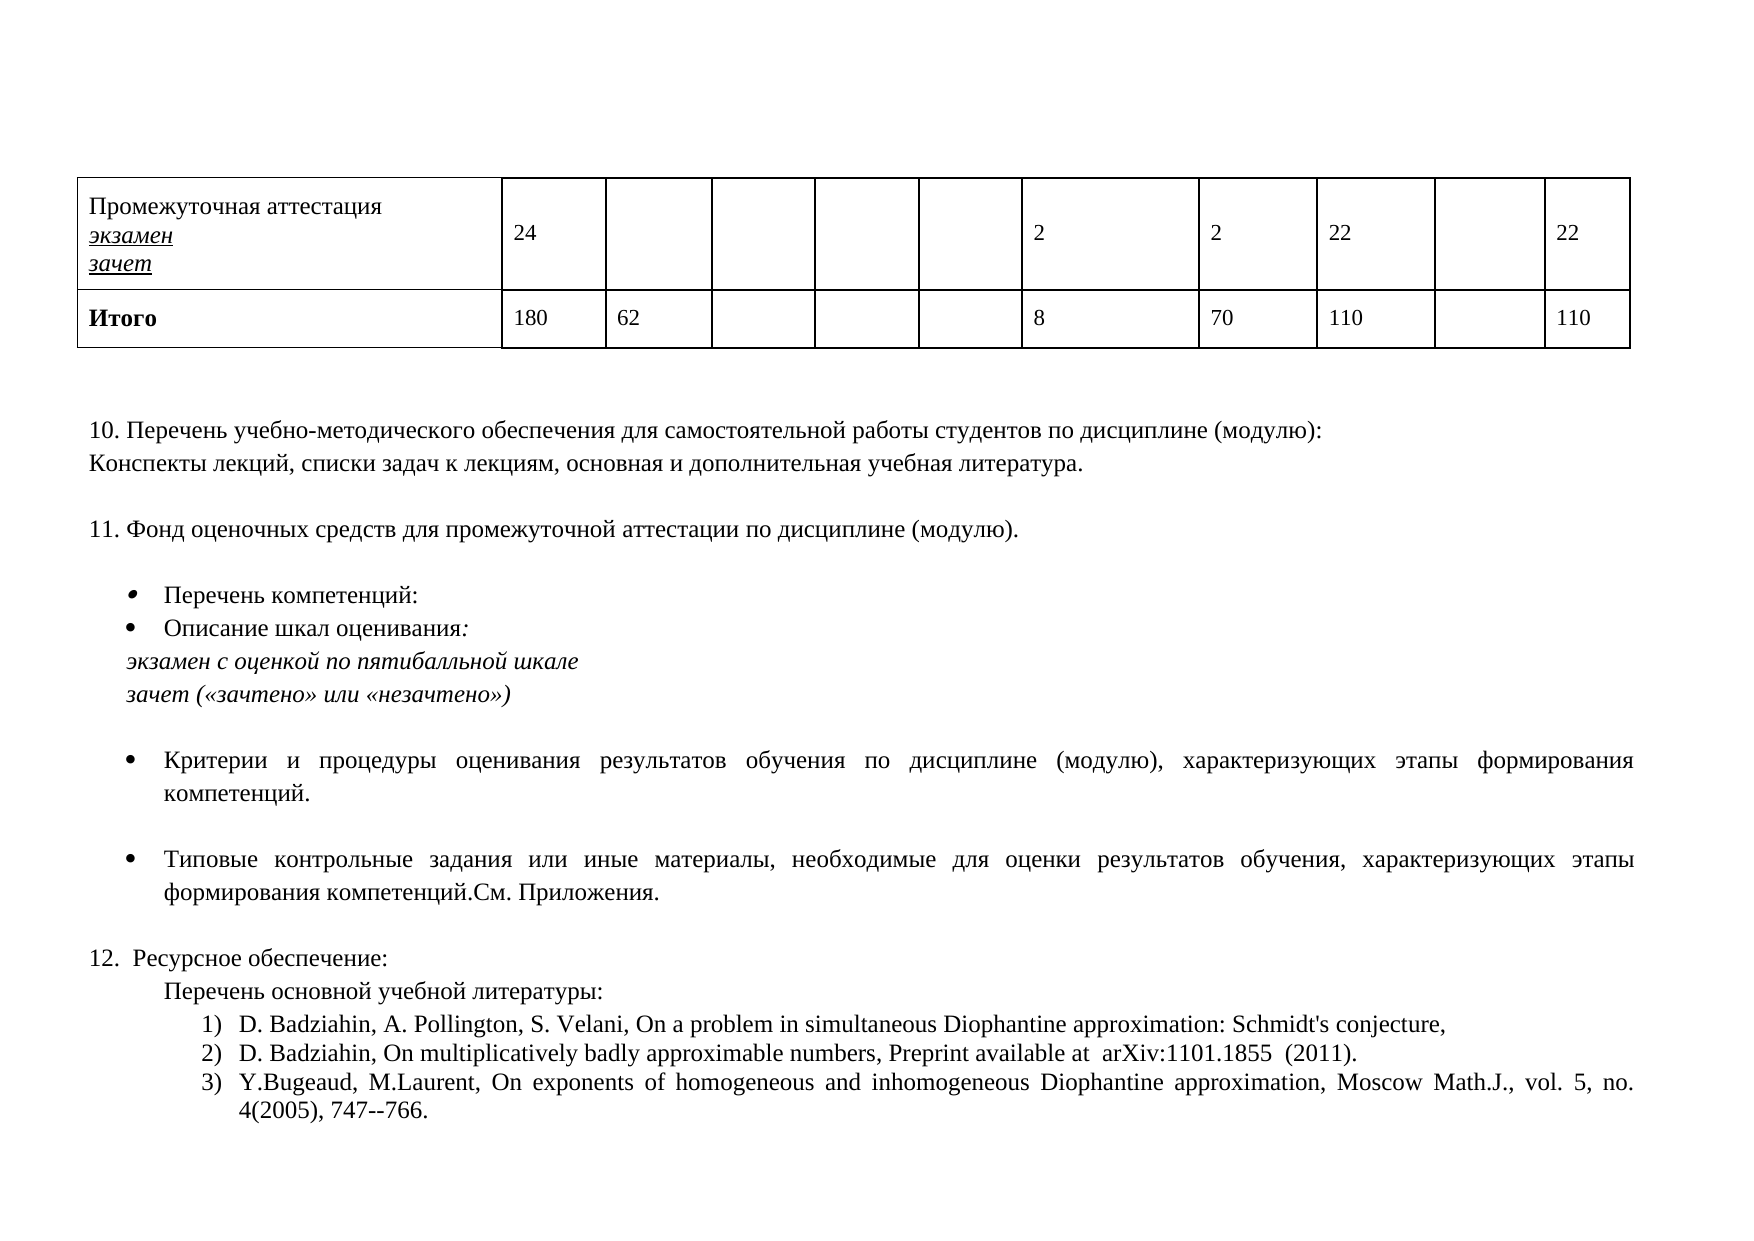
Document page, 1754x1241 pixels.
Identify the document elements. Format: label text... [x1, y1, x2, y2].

table_cell [713, 291, 814, 347]
list Y.Bugeaud, M.Laurent, On exponents of homogeneous and inhomogeneous Diophantine approximation, Moscow Math.J., vol. 5, no. 4(2005), 747--766. [201, 1067, 1636, 1124]
list Перечень основной учебной литературы: [164, 976, 1636, 1005]
table_cell 110 [1546, 291, 1629, 347]
table_cell [1436, 179, 1544, 289]
table_cell 24 [503, 179, 605, 289]
table_cell [920, 291, 1021, 347]
table_cell 70 [1200, 291, 1316, 347]
table_cell 62 [607, 291, 711, 347]
table_cell 2 [1023, 179, 1198, 289]
list Перечень компетенций: [126, 580, 1636, 608]
table_cell 110 [1318, 291, 1434, 347]
table_cell [607, 179, 711, 289]
table_cell Промежуточная аттестация экзамен зачет [78, 178, 501, 289]
table_cell 180 [503, 291, 605, 347]
list Описание шкал оценивания: [126, 613, 1636, 642]
table_cell [816, 179, 918, 289]
text Конспекты лекций, списки задач к лекциям, основная и дополнительная учебная литература. [89, 448, 1636, 476]
table_cell Итого [78, 290, 501, 347]
table_cell 22 [1318, 179, 1434, 289]
table_cell [1436, 291, 1544, 347]
table_cell 8 [1023, 291, 1198, 347]
text 12. Ресурсное обеспечение: [89, 943, 1636, 972]
list D. Badziahin, On multiplicatively badly approximable numbers, Preprint available at arXiv:1101.1855 (2011). [201, 1038, 1636, 1067]
table_cell [816, 291, 918, 347]
text зачет («зачтено» или «незачтено») [126, 679, 1636, 708]
table_cell [920, 179, 1021, 289]
table_cell 22 [1546, 179, 1629, 289]
list Критерии и процедуры оценивания результатов обучения по дисциплине (модулю), характеризующих этапы формирования компетенций. [126, 745, 1636, 807]
table_cell 2 [1200, 179, 1316, 289]
table_cell [713, 179, 814, 289]
list D. Badziahin, A. Pollington, S. Velani, On a problem in simultaneous Diophantine approximation: Schmidt's conjecture, [201, 1009, 1636, 1038]
text 11. Фонд оценочных средств для промежуточной аттестации по дисциплине (модулю). [89, 514, 1636, 542]
list Типовые контрольные задания или иные материалы, необходимые для оценки результатов обучения, характеризующих этапы формирования компетенций.См. Приложения. [126, 844, 1636, 906]
text экзамен с оценкой по пятибалльной шкале [126, 646, 1636, 674]
text 10. Перечень учебно-методического обеспечения для самостоятельной работы студентов по дисциплине (модулю): [89, 415, 1636, 443]
